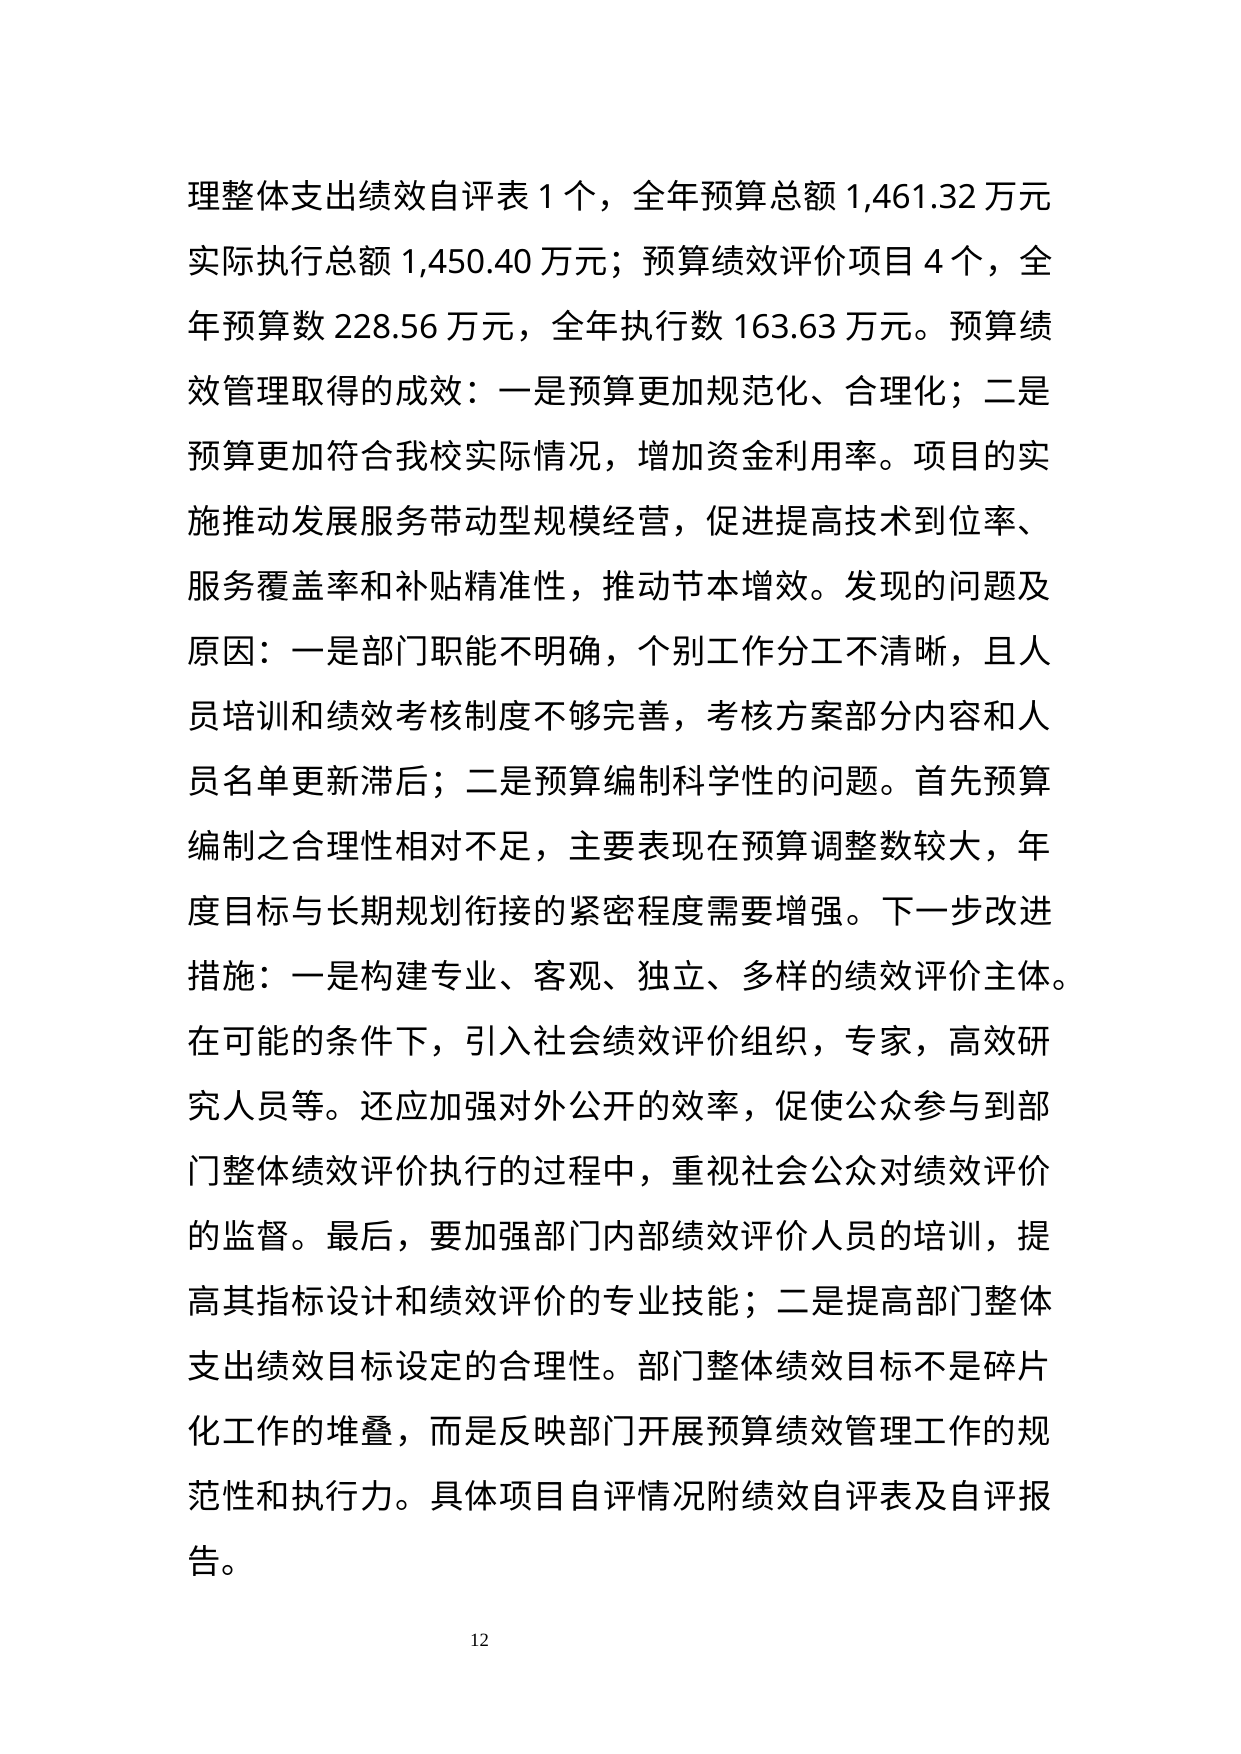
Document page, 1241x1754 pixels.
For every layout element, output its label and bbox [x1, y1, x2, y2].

text [187, 162, 1053, 1592]
